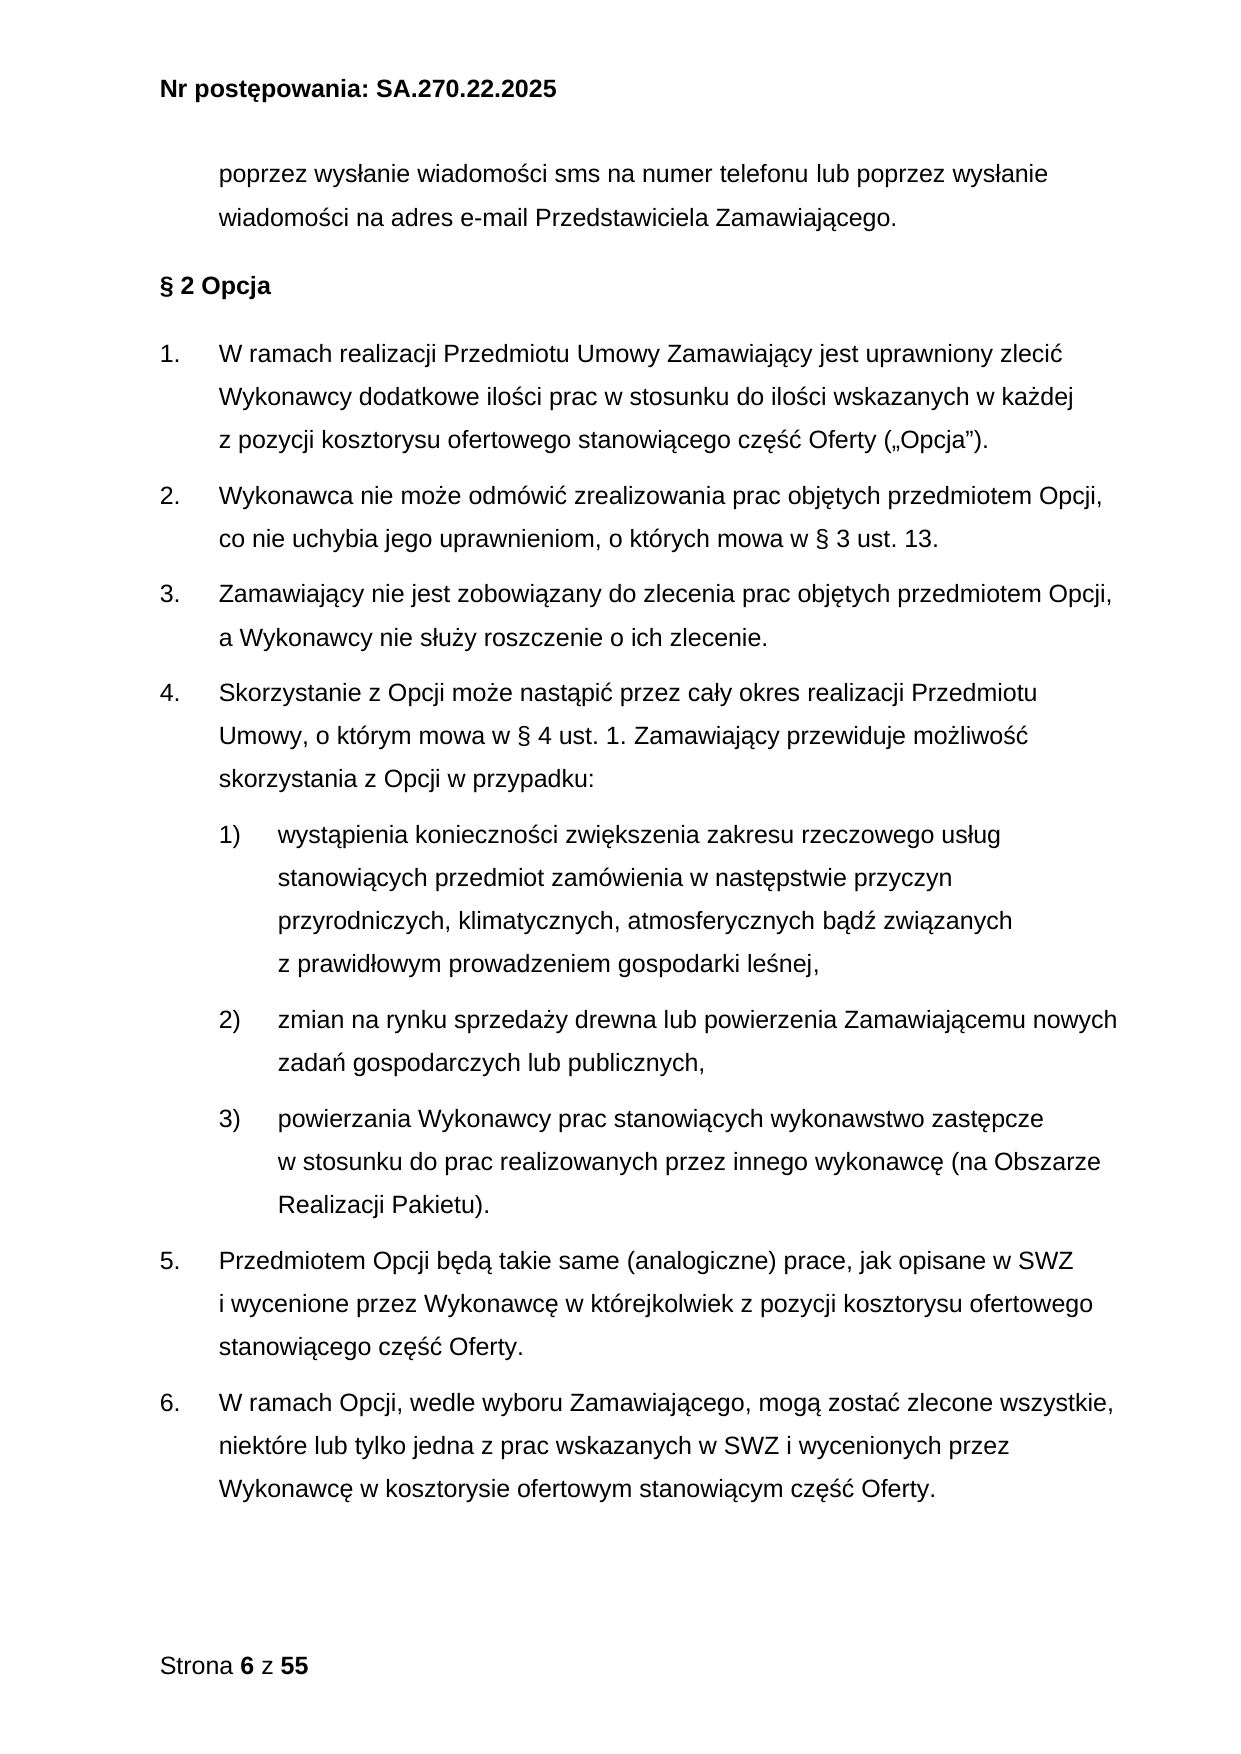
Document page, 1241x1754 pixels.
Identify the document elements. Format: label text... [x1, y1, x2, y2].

list Skorzystanie z Opcji może nastąpić przez cały okres realizacji Przedmiotu Umowy, o którym mowa w § 4 ust. 1. Zamawiający przewiduje możliwość skorzystania z Opcji w przypadku: [159, 678, 1122, 793]
list Wykonawca nie może odmówić zrealizowania prac objętych przedmiotem Opcji, co nie uchybia jego uprawnieniom, o których mowa w § 3 ust. 13. [159, 481, 1122, 553]
text 2) zmian na rynku sprzedaży drewna lub powierzenia Zamawiającemu nowych zadań gospodarczych lub publicznych, [218, 1005, 1122, 1077]
list W ramach realizacji Przedmiotu Umowy Zamawiający jest uprawniony zlecić Wykonawcy dodatkowe ilości prac w stosunku do ilości wskazanych w każdej z pozycji kosztorysu ofertowego stanowiącego część Oferty („Opcja”). [159, 339, 1122, 454]
list Zamawiający nie jest zobowiązany do zlecenia prac objętych przedmiotem Opcji, a Wykonawcy nie służy roszczenie o ich zlecenie. [159, 579, 1122, 651]
text 1) wystąpienia konieczności zwiększenia zakresu rzeczowego usług stanowiących przedmiot zamówienia w następstwie przyczyn przyrodniczych, klimatycznych, atmosferycznych bądź związanych z prawidłowym prowadzeniem gospodarki leśnej, [218, 820, 1122, 978]
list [159, 159, 1122, 231]
subtitle § 2 Opcja [159, 271, 1122, 299]
text 3) powierzania Wykonawcy prac stanowiących wykonawstwo zastępcze w stosunku do prac realizowanych przez innego wykonawcę (na Obszarze Realizacji Pakietu). [218, 1104, 1122, 1219]
list W ramach Opcji, wedle wyboru Zamawiającego, mogą zostać zlecone wszystkie, niektóre lub tylko jedna z prac wskazanych w SWZ i wycenionych przez Wykonawcę w kosztorysie ofertowym stanowiącym część Oferty. [159, 1388, 1122, 1503]
list Przedmiotem Opcji będą takie same (analogiczne) prace, jak opisane w SWZ i wycenione przez Wykonawcę w którejkolwiek z pozycji kosztorysu ofertowego stanowiącego część Oferty. [159, 1246, 1122, 1361]
